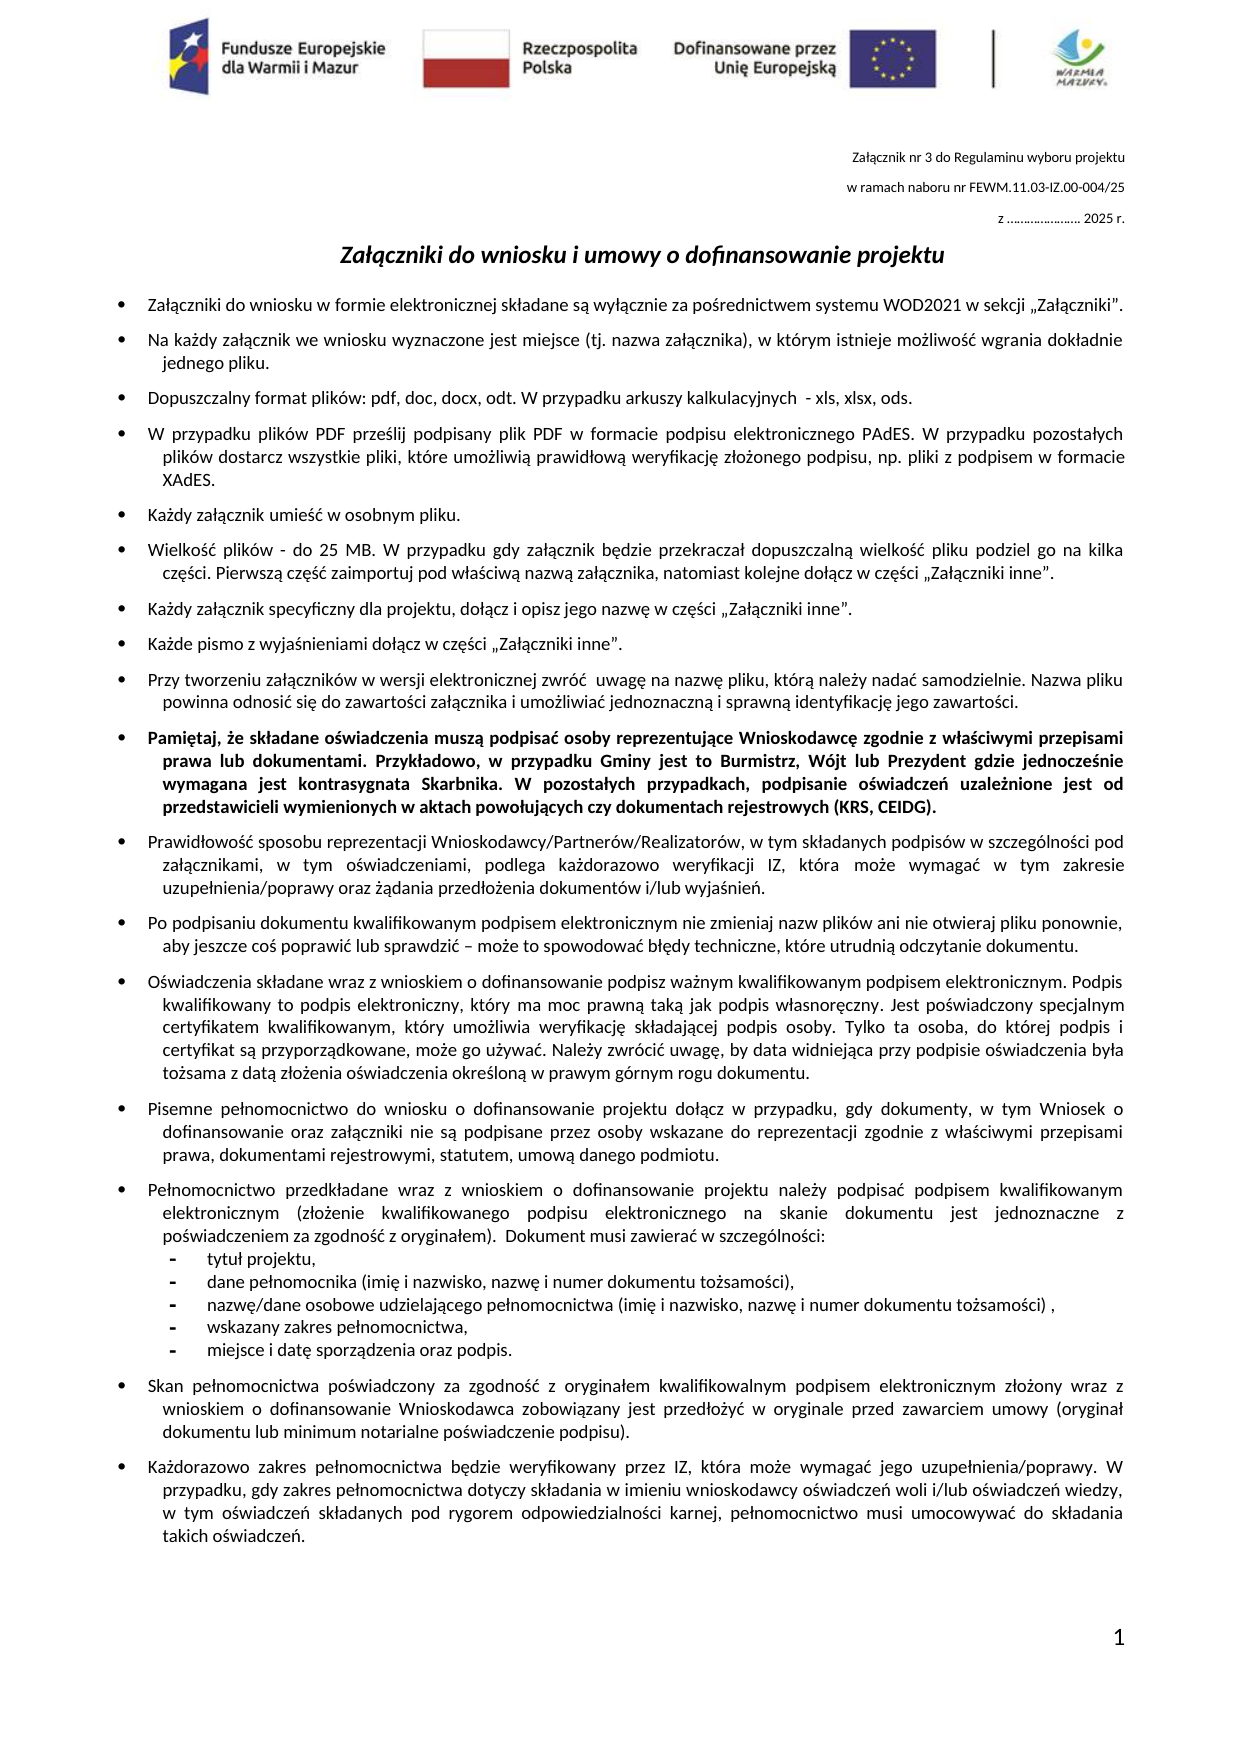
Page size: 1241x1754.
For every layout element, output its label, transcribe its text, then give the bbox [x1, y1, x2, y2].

list tytuł projektu, [169, 1247, 1125, 1270]
list nazwę/dane osobowe udzielającego pełnomocnictwa (imię i nazwisko, nazwę i numer dokumentu tożsamości) , [169, 1293, 1125, 1316]
text w ramach naboru nr FEWM.11.03-IZ.00-004/25 [118, 178, 1125, 209]
list Na każdy załącznik we wniosku wyznaczone jest miejsce (tj. nazwa załącznika), w którym istnieje możliwość wgrania dokładnie jednego pliku. [118, 328, 1125, 374]
list Załączniki do wniosku i umowy o dofinansowanie projektu [162, 239, 1125, 270]
list dane pełnomocnika (imię i nazwisko, nazwę i numer dokumentu tożsamości), [169, 1270, 1125, 1293]
list Oświadczenia składane wraz z wnioskiem o dofinansowanie podpisz ważnym kwalifikowanym podpisem elektronicznym. Podpis kwalifikowany to podpis elektroniczny, który ma moc prawną taką jak podpis własnoręczny. Jest poświadczony specjalnym certyfikatem kwalifikowanym, który umożliwia weryfikację składającej podpis osoby. Tylko ta osoba, do której podpis i certyfikat są przyporządkowane, może go używać. Należy zwrócić uwagę, by data widniejąca przy podpisie oświadczenia była tożsama z datą złożenia oświadczenia określoną w prawym górnym rogu dokumentu. [118, 970, 1125, 1084]
list Pełnomocnictwo przedkładane wraz z wnioskiem o dofinansowanie projektu należy podpisać podpisem kwalifikowanym elektronicznym (złożenie kwalifikowanego podpisu elektronicznego na skanie dokumentu jest jednoznaczne z poświadczeniem za zgodność z oryginałem). Dokument musi zawierać w szczególności: [118, 1178, 1125, 1247]
list miejsce i datę sporządzenia oraz podpis. [169, 1338, 1125, 1361]
list wskazany zakres pełnomocnictwa, [169, 1316, 1125, 1338]
list Każdy załącznik umieść w osobnym pliku. [118, 503, 1125, 526]
list W przypadku plików PDF prześlij podpisany plik PDF w formacie podpisu elektronicznego PAdES. W przypadku pozostałych plików dostarcz wszystkie pliki, które umożliwią prawidłową weryfikację złożonego podpisu, np. pliki z podpisem w formacie XAdES. [118, 422, 1125, 491]
list Skan pełnomocnictwa poświadczony za zgodność z oryginałem kwalifikowalnym podpisem elektronicznym złożony wraz z wnioskiem o dofinansowanie Wnioskodawca zobowiązany jest przedłożyć w oryginale przed zawarciem umowy (oryginał dokumentu lub minimum notarialne poświadczenie podpisu). [118, 1374, 1125, 1443]
list Wielkość plików - do 25 MB. W przypadku gdy załącznik będzie przekraczał dopuszczalną wielkość pliku podziel go na kilka części. Pierwszą część zaimportuj pod właściwą nazwą załącznika, natomiast kolejne dołącz w części „Załączniki inne”. [118, 538, 1125, 584]
list Pisemne pełnomocnictwo do wniosku o dofinansowanie projektu dołącz w przypadku, gdy dokumenty, w tym Wniosek o dofinansowanie oraz załączniki nie są podpisane przez osoby wskazane do reprezentacji zgodnie z właściwymi przepisami prawa, dokumentami rejestrowymi, statutem, umową danego podmiotu. [118, 1097, 1125, 1166]
list Każdy załącznik specyficzny dla projektu, dołącz i opisz jego nazwę w części „Załączniki inne”. [118, 597, 1125, 620]
text Załącznik nr 3 do Regulaminu wyboru projektu [118, 148, 1125, 178]
list Prawidłowość sposobu reprezentacji Wnioskodawcy/Partnerów/Realizatorów, w tym składanych podpisów w szczególności pod załącznikami, w tym oświadczeniami, podlega każdorazowo weryfikacji IZ, która może wymagać w tym zakresie uzupełnienia/poprawy oraz żądania przedłożenia dokumentów i/lub wyjaśnień. [118, 830, 1125, 899]
list Pamiętaj, że składane oświadczenia muszą podpisać osoby reprezentujące Wnioskodawcę zgodnie z właściwymi przepisami prawa lub dokumentami. Przykładowo, w przypadku Gminy jest to Burmistrz, Wójt lub Prezydent gdzie jednocześnie wymagana jest kontrasygnata Skarbnika. W pozostałych przypadkach, podpisanie oświadczeń uzależnione jest od przedstawicieli wymienionych w aktach powołujących czy dokumentach rejestrowych (KRS, CEIDG). [118, 726, 1125, 818]
list Przy tworzeniu załączników w wersji elektronicznej zwróć uwagę na nazwę pliku, którą należy nadać samodzielnie. Nazwa pliku powinna odnosić się do zawartości załącznika i umożliwiać jednoznaczną i sprawną identyfikację jego zawartości. [118, 668, 1125, 713]
list Po podpisaniu dokumentu kwalifikowanym podpisem elektronicznym nie zmieniaj nazw plików ani nie otwieraj pliku ponownie, aby jeszcze coś poprawić lub sprawdzić – może to spowodować błędy techniczne, które utrudnią odczytanie dokumentu. [118, 911, 1125, 957]
text z …………………. 2025 r. [118, 209, 1125, 239]
list Każdorazowo zakres pełnomocnictwa będzie weryfikowany przez IZ, która może wymagać jego uzupełnienia/poprawy. W przypadku, gdy zakres pełnomocnictwa dotyczy składania w imieniu wnioskodawcy oświadczeń woli i/lub oświadczeń wiedzy, w tym oświadczeń składanych pod rygorem odpowiedzialności karnej, pełnomocnictwo musi umocowywać do składania takich oświadczeń. [118, 1455, 1125, 1547]
list Każde pismo z wyjaśnieniami dołącz w części „Załączniki inne”. [118, 632, 1125, 655]
picture [151, 0, 1123, 109]
list Dopuszczalny format plików: pdf, doc, docx, odt. W przypadku arkuszy kalkulacyjnych - xls, xlsx, ods. [118, 386, 1125, 409]
list Załączniki do wniosku w formie elektronicznej składane są wyłącznie za pośrednictwem systemu WOD2021 w sekcji „Załączniki”. [118, 293, 1125, 316]
